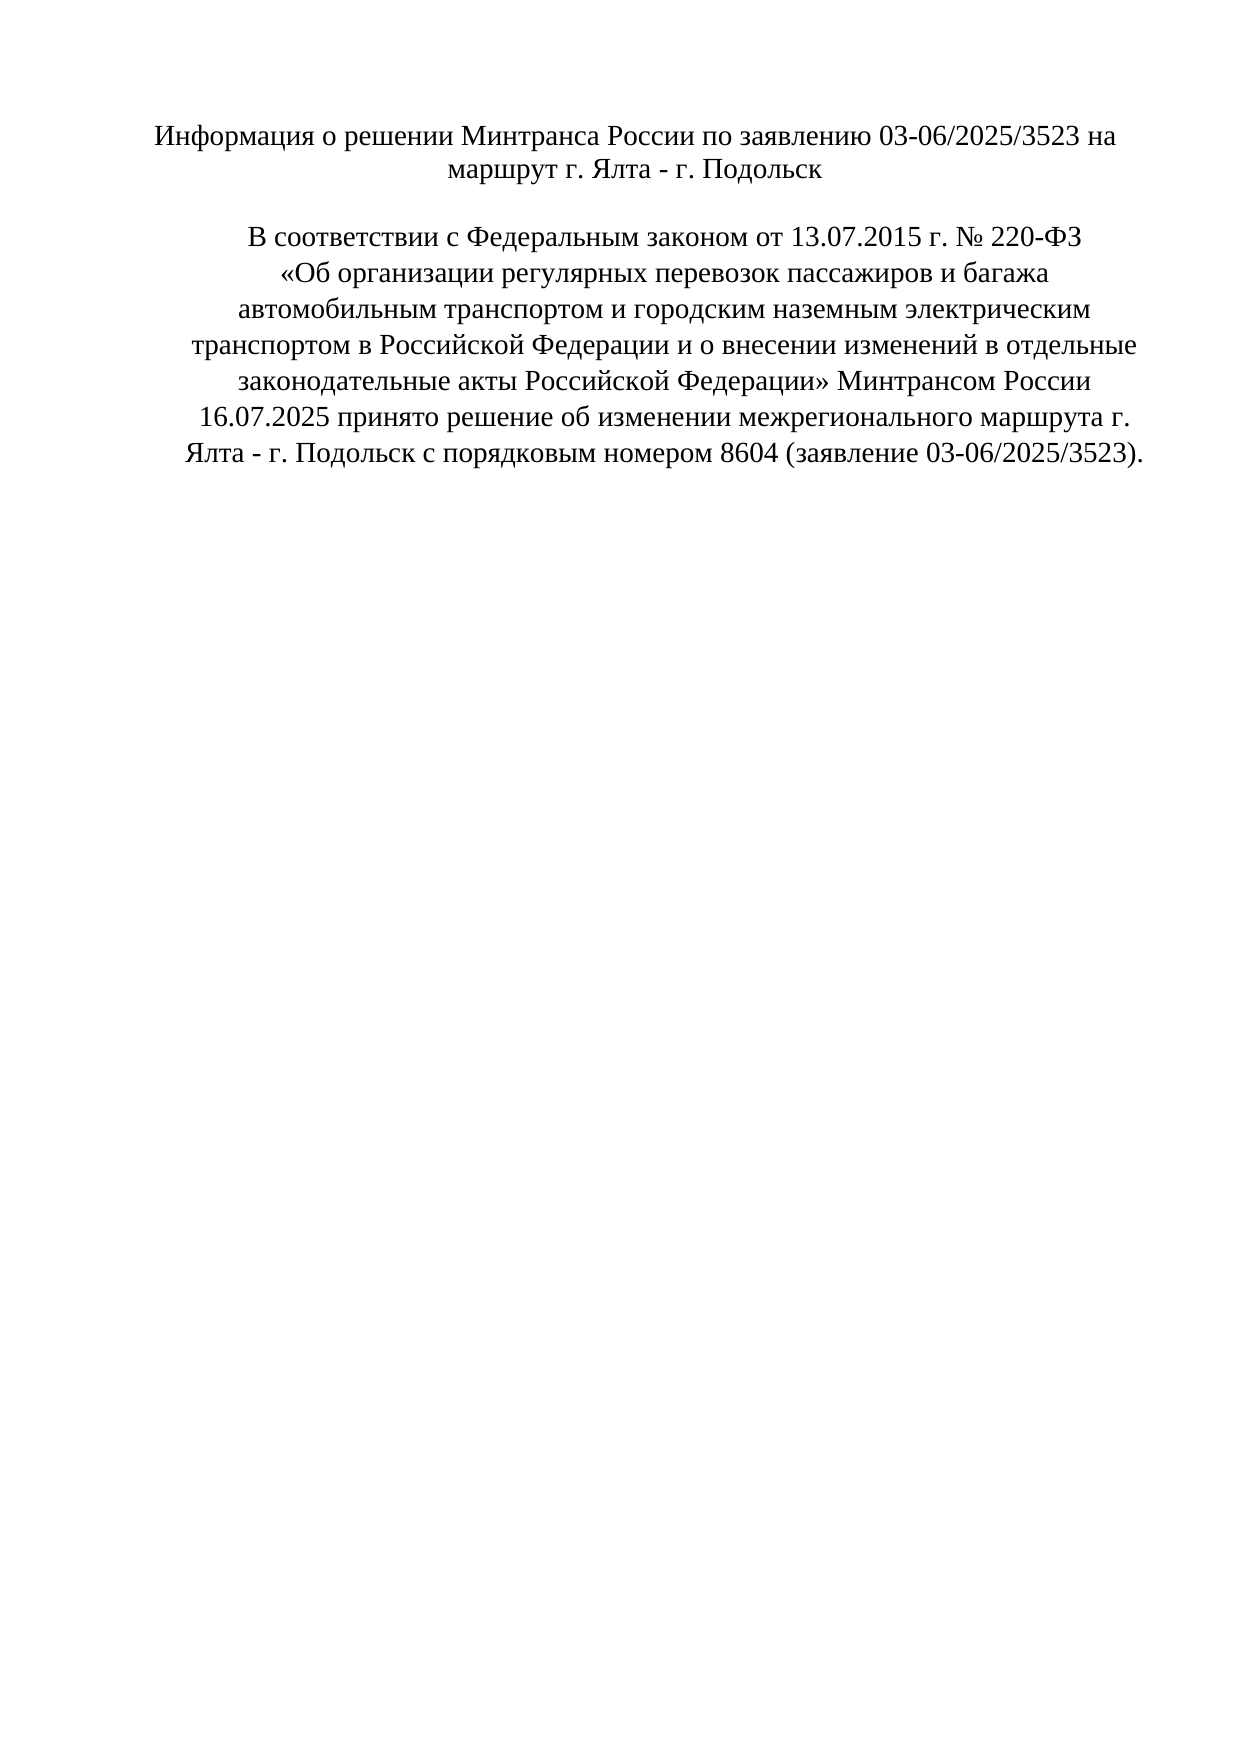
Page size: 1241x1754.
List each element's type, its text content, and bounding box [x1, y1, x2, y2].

text В соответствии с Федеральным законом от 13.07.2015 г. № 220-ФЗ «Об организации регулярных перевозок пассажиров и багажа автомобильным транспортом и городским наземным электрическим транспортом в Российской Федерации и о внесении изменений в отдельные законодательные акты Российской Федерации» Минтрансом России 16.07.2025 принято решение об изменении межрегионального маршрута г. Ялта - г. Подольск с порядковым номером 8604 (заявление 03-06/2025/3523). [177, 219, 1152, 469]
text Информация о решении Минтранса России по заявлению 03-06/2025/3523 на маршрут г. Ялта - г. Подольск [118, 118, 1152, 185]
